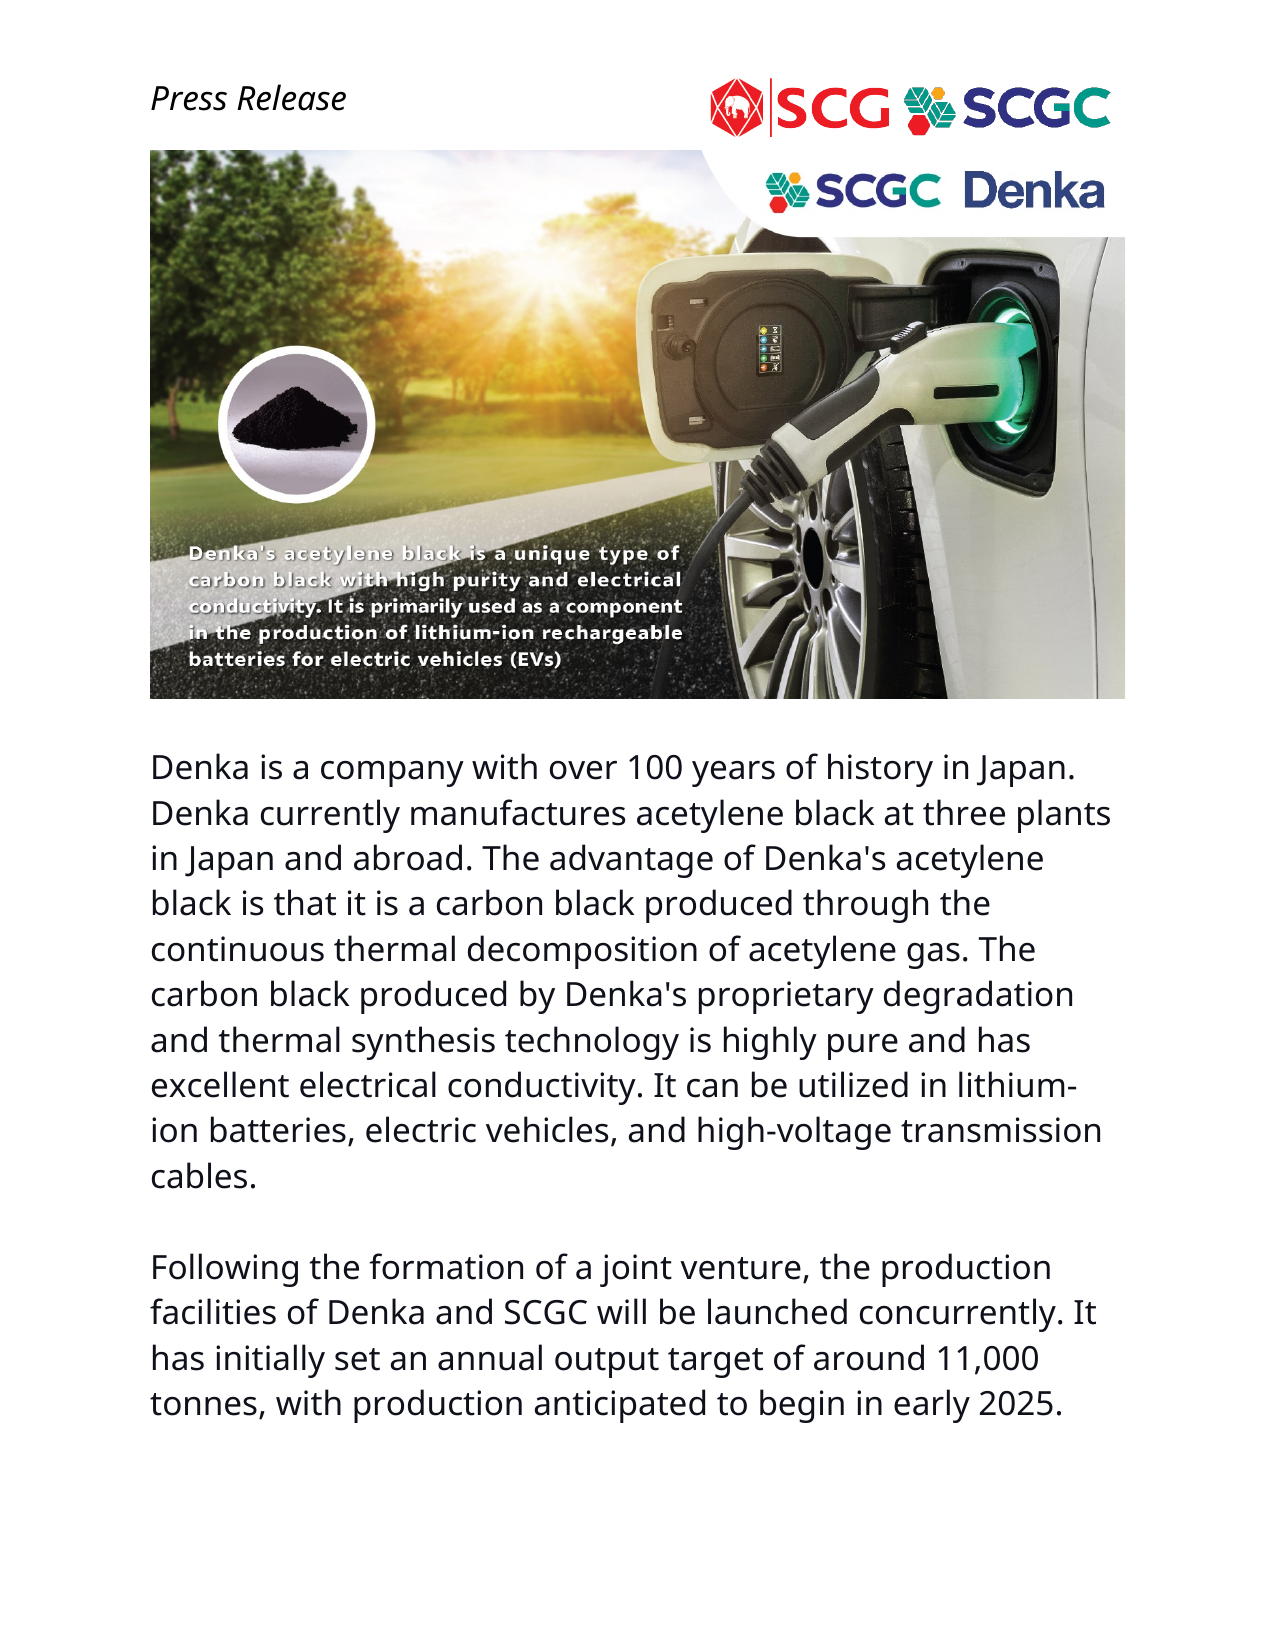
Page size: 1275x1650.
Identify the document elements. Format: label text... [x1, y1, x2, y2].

picture [150, 71, 1125, 699]
text Denka is a company with over 100 years of history in Japan. Denka currently manufactures acetylene black at three plants in Japan and abroad. The advantage of Denka's acetylene black is that it is a carbon black produced through the continuous thermal decomposition of acetylene gas. The carbon black produced by Denka's proprietary degradation and thermal synthesis technology is highly pure and has excellent electrical conductivity. It can be utilized in lithium-ion batteries, electric vehicles, and high-voltage transmission cables. [150, 744, 1125, 1198]
